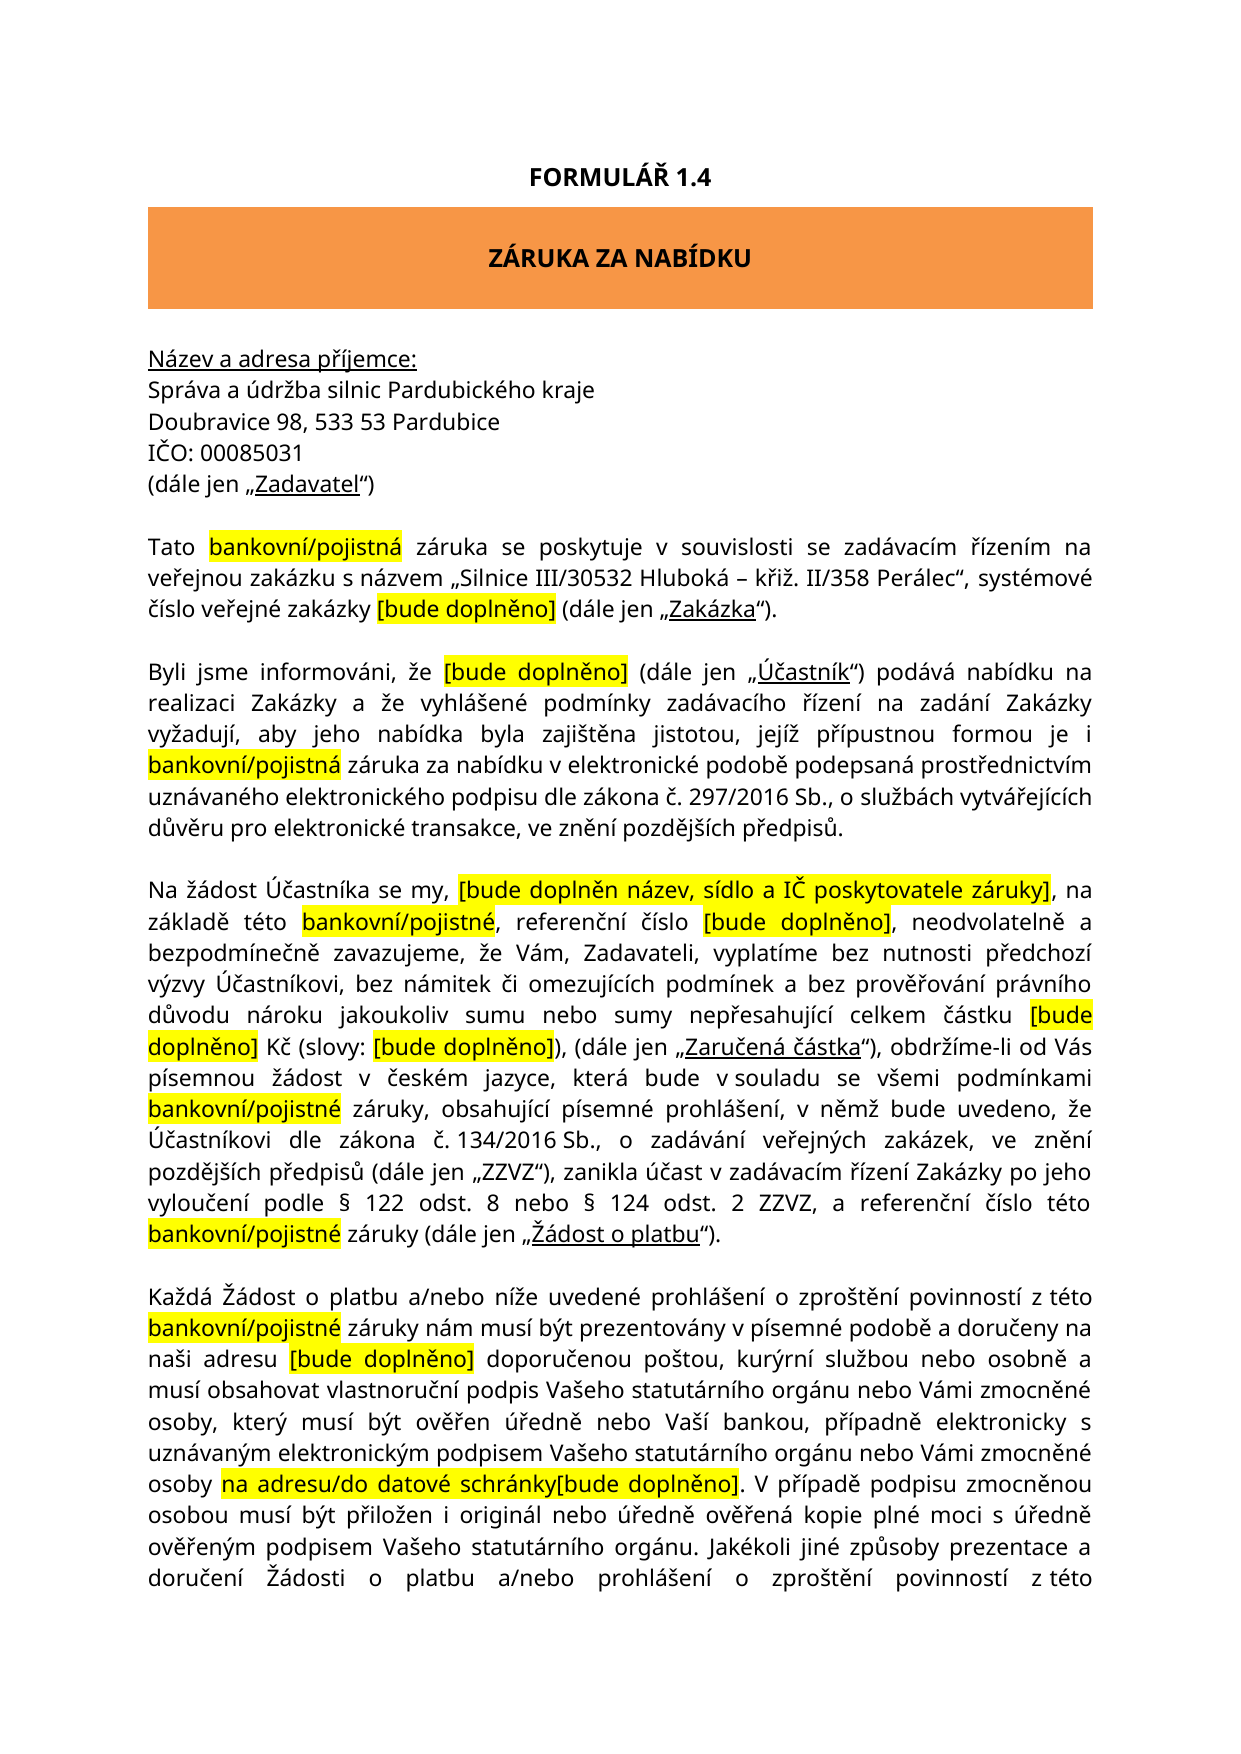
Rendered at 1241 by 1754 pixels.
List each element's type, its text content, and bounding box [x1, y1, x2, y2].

text (dále jen „Zadavatel“) [148, 468, 1093, 499]
text Na žádost Účastníka se my, [bude doplněn název, sídlo a IČ poskytovatele záruky], na základě této bankovní/pojistné, referenční číslo [bude doplněno], neodvolatelně a bezpodmínečně zavazujeme, že Vám, Zadavateli, vyplatíme bez nutnosti předchozí výzvy Účastníkovi, bez námitek či omezujících podmínek a bez prověřování právního důvodu nároku jakoukoliv sumu nebo sumy nepřesahující celkem částku [bude doplněno] Kč (slovy: [bude doplněno]), (dále jen „Zaručená částka“), obdržíme-li od Vás písemnou žádost v českém jazyce, která bude v souladu se všemi podmínkami bankovní/pojistné záruky, obsahující písemné prohlášení, v němž bude uvedeno, že Účastníkovi dle zákona č. 134/2016 Sb., o zadávání veřejných zakázek, ve znění pozdějších předpisů (dále jen „ZZVZ“), zanikla účast v zadávacím řízení Zakázky po jeho vyloučení podle § 122 odst. 8 nebo § 124 odst. 2 ZZVZ, a referenční číslo této bankovní/pojistné záruky (dále jen „Žádost o platbu“). [148, 874, 1093, 1249]
text IČO: 00085031 [148, 437, 1093, 468]
text Tato bankovní/pojistná záruka se poskytuje v souvislosti se zadávacím řízením na veřejnou zakázku s názvem „Silnice III/30532 Hluboká – křiž. II/358 Perálec“, systémové číslo veřejné zakázky [bude doplněno] (dále jen „Zakázka“). [148, 530, 1093, 624]
text záruka za nabídku [148, 241, 1093, 275]
text Název a adresa příjemce: [148, 343, 1093, 374]
text Doubravice 98, 533 53 Pardubice [148, 405, 1093, 437]
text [148, 1280, 1093, 1593]
text Byli jsme informováni, že [bude doplněno] (dále jen „Účastník“) podává nabídku na realizaci Zakázky a že vyhlášené podmínky zadávacího řízení na zadání Zakázky vyžadují, aby jeho nabídka byla zajištěna jistotou, jejíž přípustnou formou je i bankovní/pojistná záruka za nabídku v elektronické podobě podepsaná prostřednictvím uznávaného elektronického podpisu dle zákona č. 297/2016 Sb., o službách vytvářejících důvěru pro elektronické transakce, ve znění pozdějších předpisů. [148, 655, 1093, 843]
text Správa a údržba silnic Pardubického kraje [148, 374, 1093, 405]
text Formulář 1.4 [148, 160, 1093, 194]
